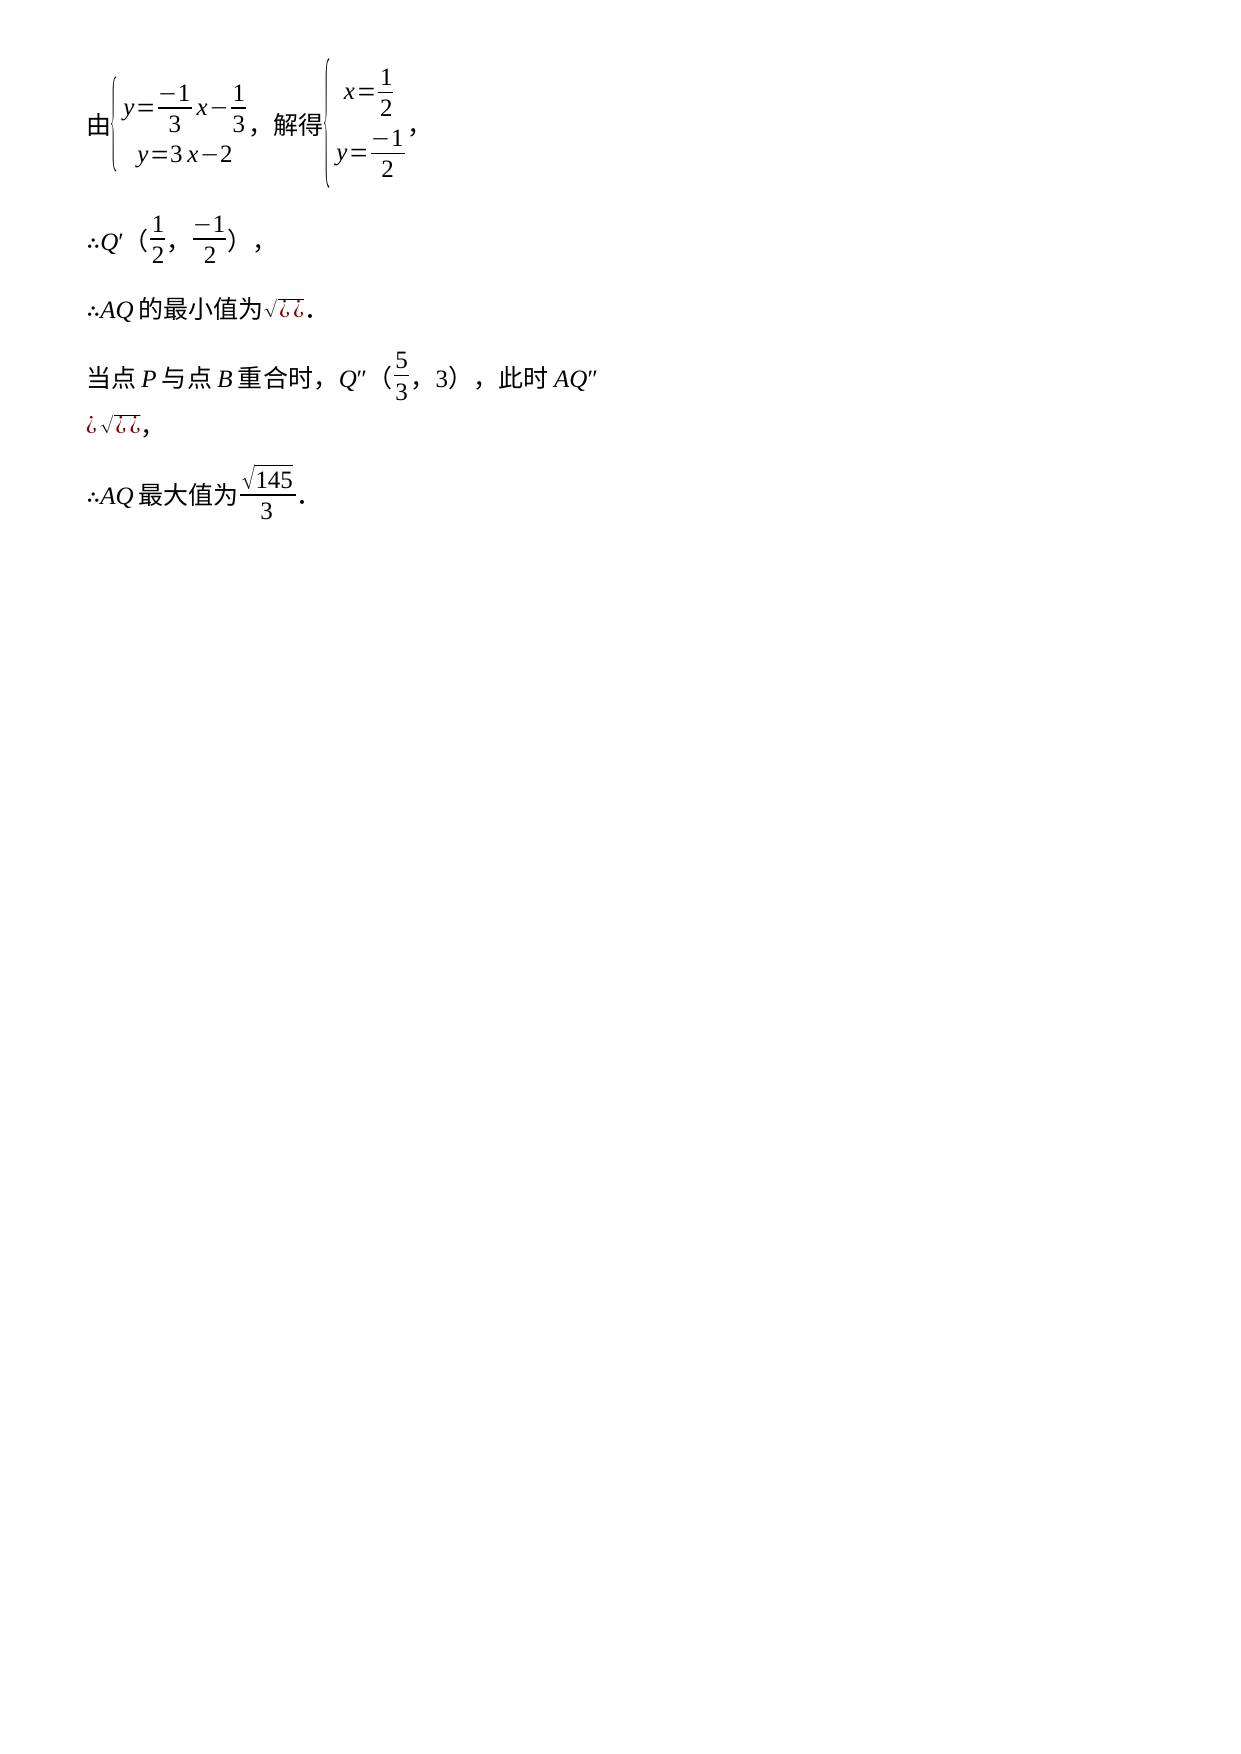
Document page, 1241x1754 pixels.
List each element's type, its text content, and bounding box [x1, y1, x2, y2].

text 由，解得， [86, 57, 598, 189]
text ∴AQ的最小值为． [86, 290, 598, 326]
text ∴AQ最大值为． [86, 463, 598, 524]
text ∴Q′（，）， [86, 210, 598, 269]
text 当点P与点B重合时，Q″（，3），此时AQ″， [86, 347, 598, 442]
